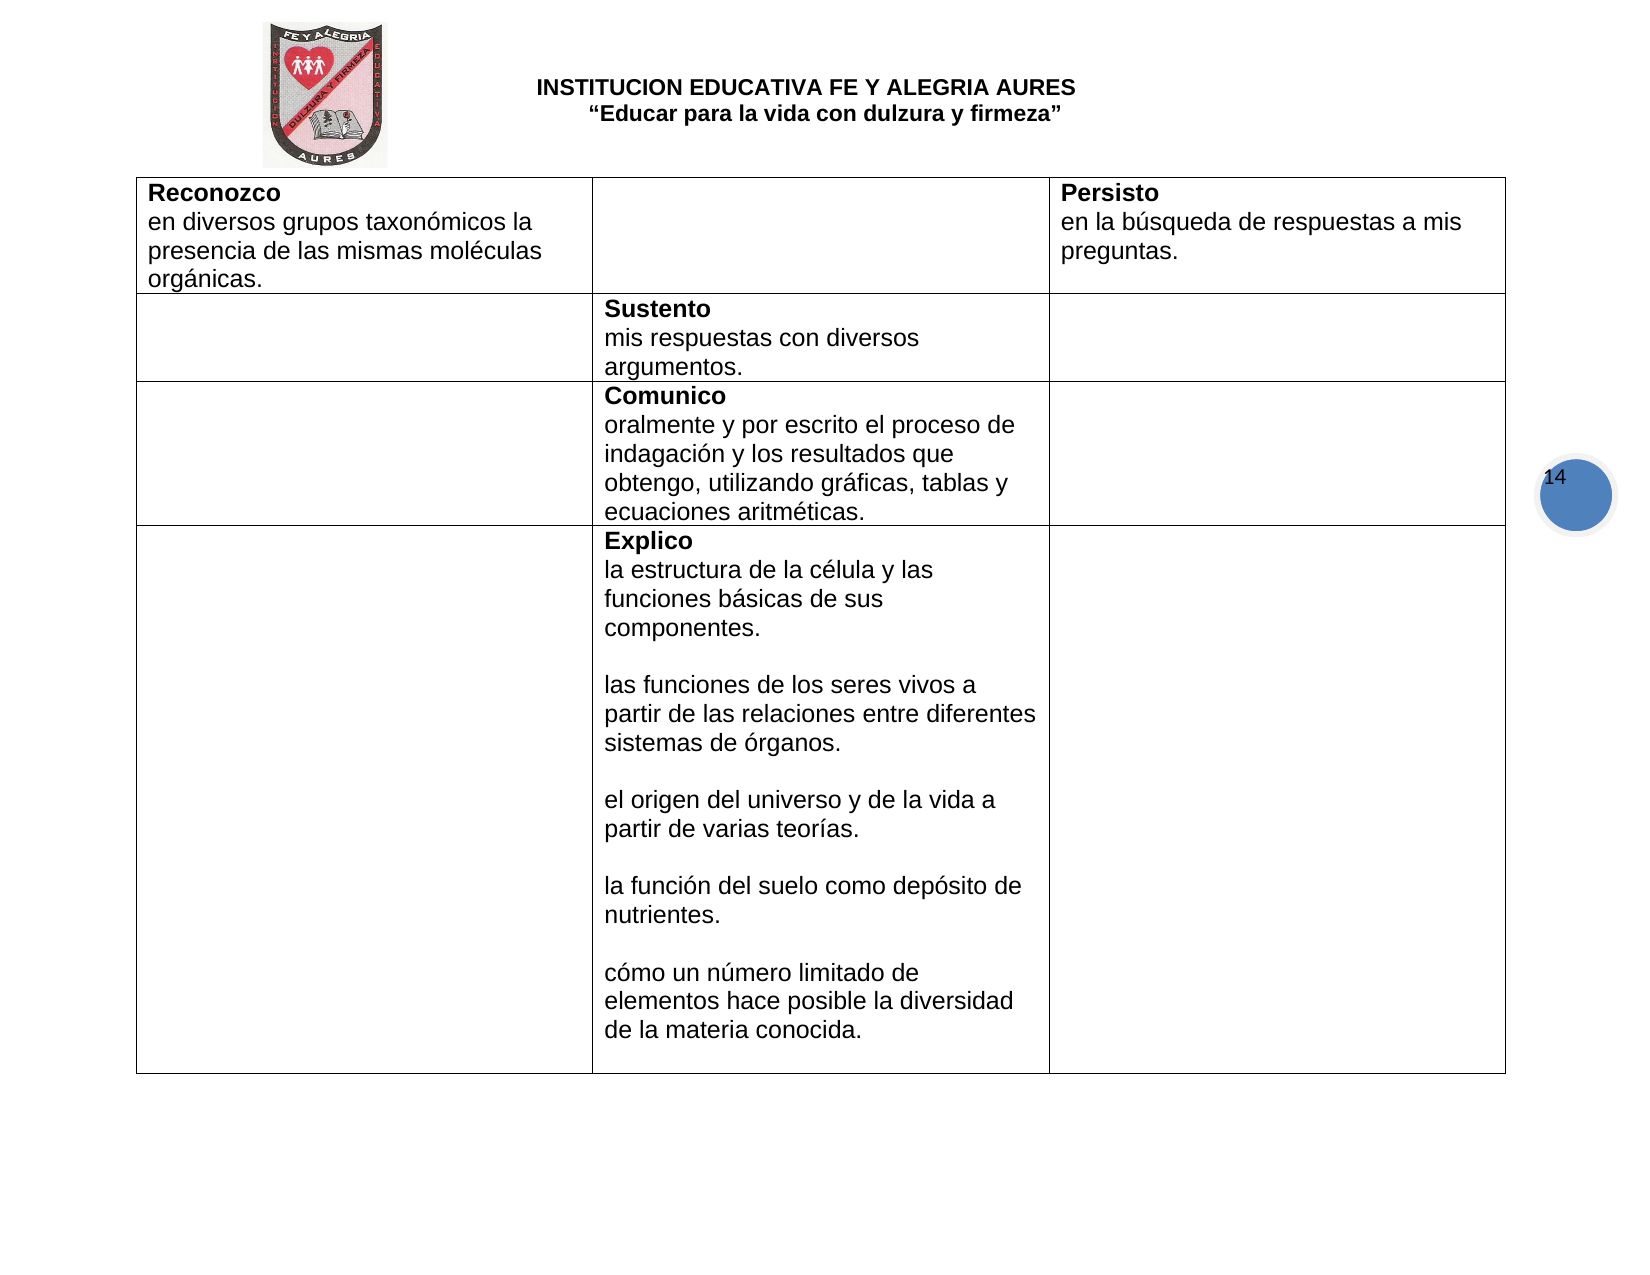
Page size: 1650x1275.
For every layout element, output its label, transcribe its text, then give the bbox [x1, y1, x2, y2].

table_cell Persisto en la búsqueda de respuestas a mis preguntas. [1050, 178, 1505, 293]
table_cell [1050, 526, 1505, 1073]
table_cell Sustento mis respuestas con diversos argumentos. [593, 294, 1049, 381]
table_cell [137, 294, 592, 381]
table_cell [137, 526, 592, 1073]
table_cell Comunico oralmente y por escrito el proceso de indagación y los resultados que obtengo, utilizando gráficas, tablas y ecuaciones aritméticas. [593, 382, 1049, 525]
picture [262, 22, 388, 167]
table_cell [137, 382, 592, 525]
table_cell [1050, 382, 1505, 525]
table_cell [1050, 294, 1505, 381]
table_cell Reconozco en diversos grupos taxonómicos la presencia de las mismas moléculas orgánicas. [137, 178, 592, 293]
table_cell [593, 178, 1049, 293]
